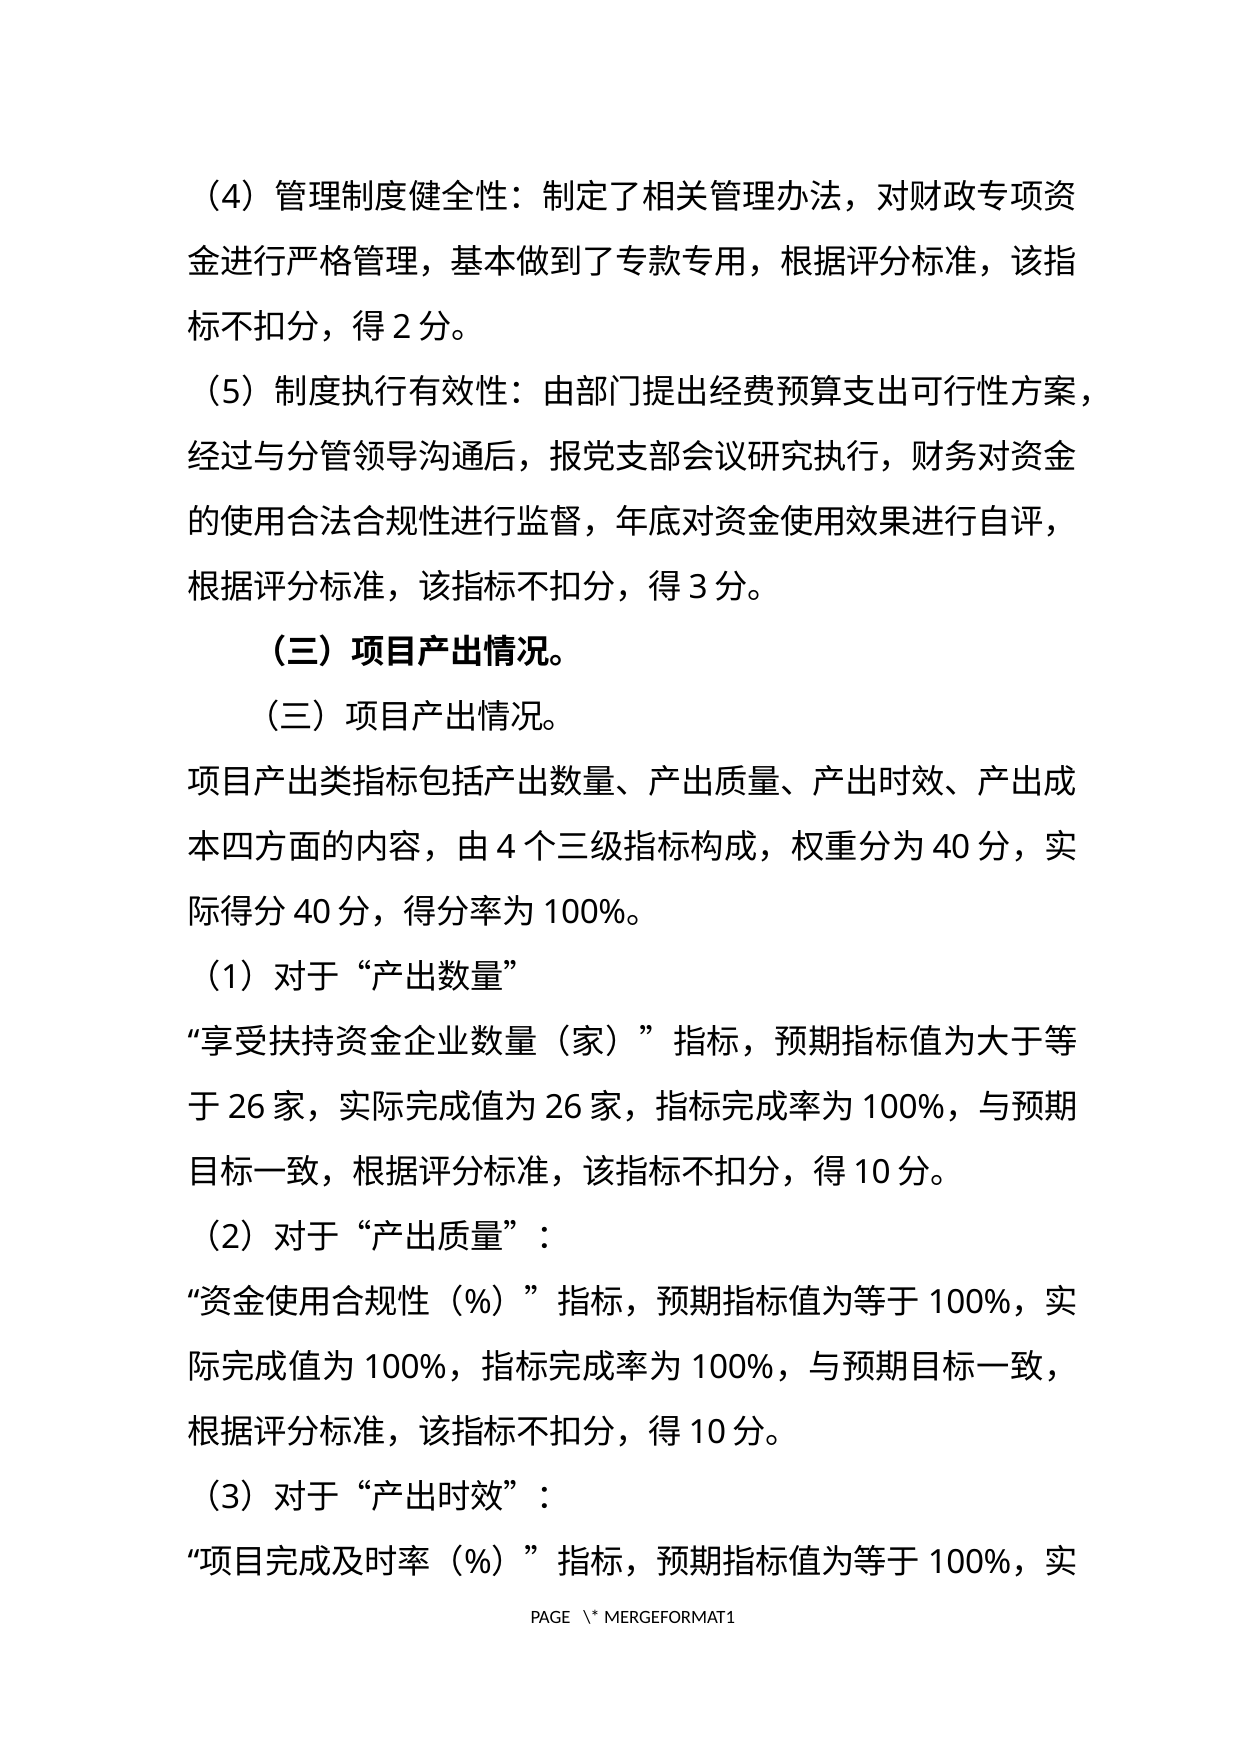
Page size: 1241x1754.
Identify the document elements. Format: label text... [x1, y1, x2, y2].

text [187, 162, 1078, 617]
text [187, 682, 1078, 1592]
text （三）项目产出情况。 [187, 617, 1078, 682]
